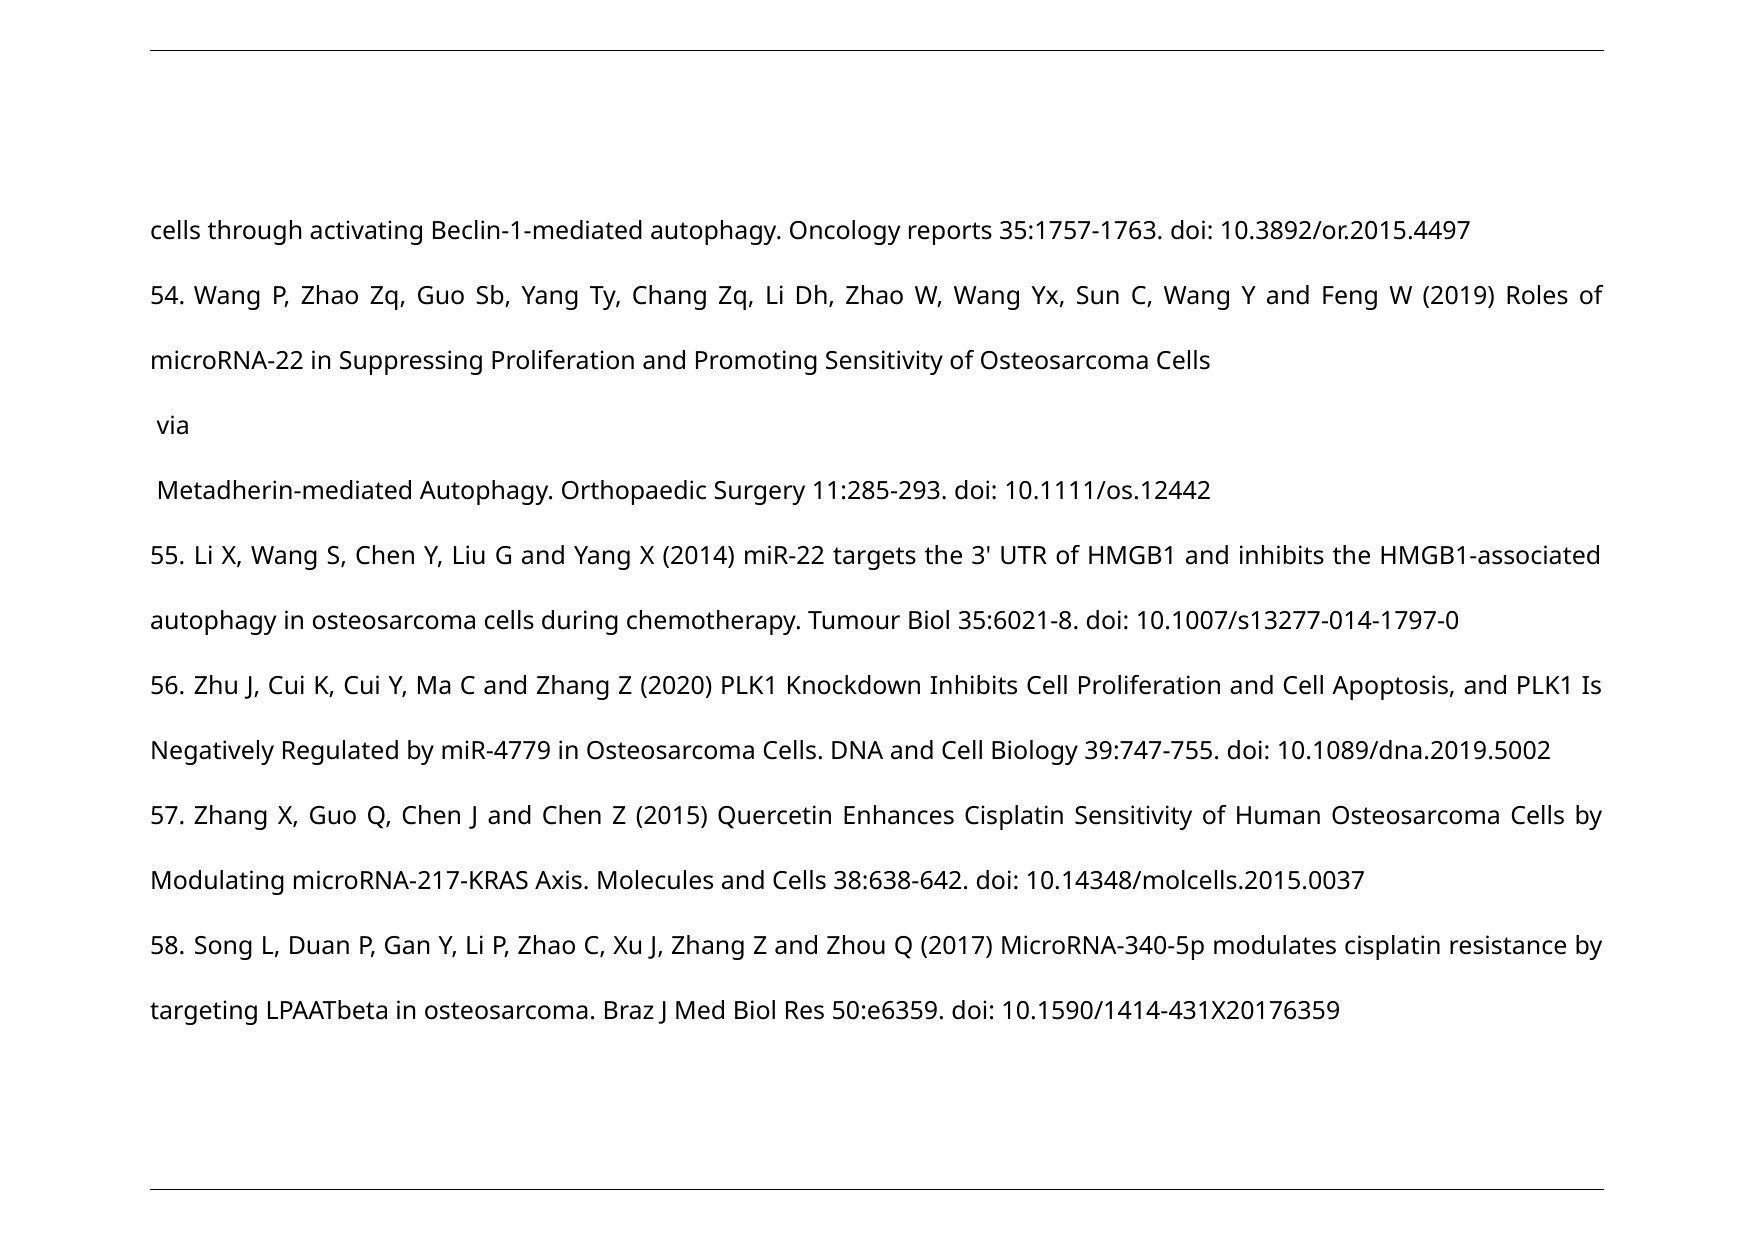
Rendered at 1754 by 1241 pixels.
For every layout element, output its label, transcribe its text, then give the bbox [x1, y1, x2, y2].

text 57. Zhang X, Guo Q, Chen J and Chen Z (2015) Quercetin Enhances Cisplatin Sensitivity of Human Osteosarcoma Cells by Modulating microRNA-217-KRAS Axis. Molecules and Cells 38:638-642. doi: 10.14348/molcells.2015.0037 [150, 783, 1604, 913]
text 55. Li X, Wang S, Chen Y, Liu G and Yang X (2014) miR-22 targets the 3' UTR of HMGB1 and inhibits the HMGB1-associated autophagy in osteosarcoma cells during chemotherapy. Tumour Biol 35:6021-8. doi: 10.1007/s13277-014-1797-0 [150, 523, 1604, 653]
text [150, 198, 1604, 263]
text Metadherin‐mediated Autophagy. Orthopaedic Surgery 11:285-293. doi: 10.1111/os.12442 [150, 458, 1604, 523]
text via [150, 393, 1604, 458]
text 56. Zhu J, Cui K, Cui Y, Ma C and Zhang Z (2020) PLK1 Knockdown Inhibits Cell Proliferation and Cell Apoptosis, and PLK1 Is Negatively Regulated by miR-4779 in Osteosarcoma Cells. DNA and Cell Biology 39:747-755. doi: 10.1089/dna.2019.5002 [150, 653, 1604, 783]
text 54. Wang P, Zhao Zq, Guo Sb, Yang Ty, Chang Zq, Li Dh, Zhao W, Wang Yx, Sun C, Wang Y and Feng W (2019) Roles of microRNA‐22 in Suppressing Proliferation and Promoting Sensitivity of Osteosarcoma Cells [150, 263, 1604, 393]
text 58. Song L, Duan P, Gan Y, Li P, Zhao C, Xu J, Zhang Z and Zhou Q (2017) MicroRNA-340-5p modulates cisplatin resistance by targeting LPAATbeta in osteosarcoma. Braz J Med Biol Res 50:e6359. doi: 10.1590/1414-431X20176359 [150, 913, 1604, 1043]
